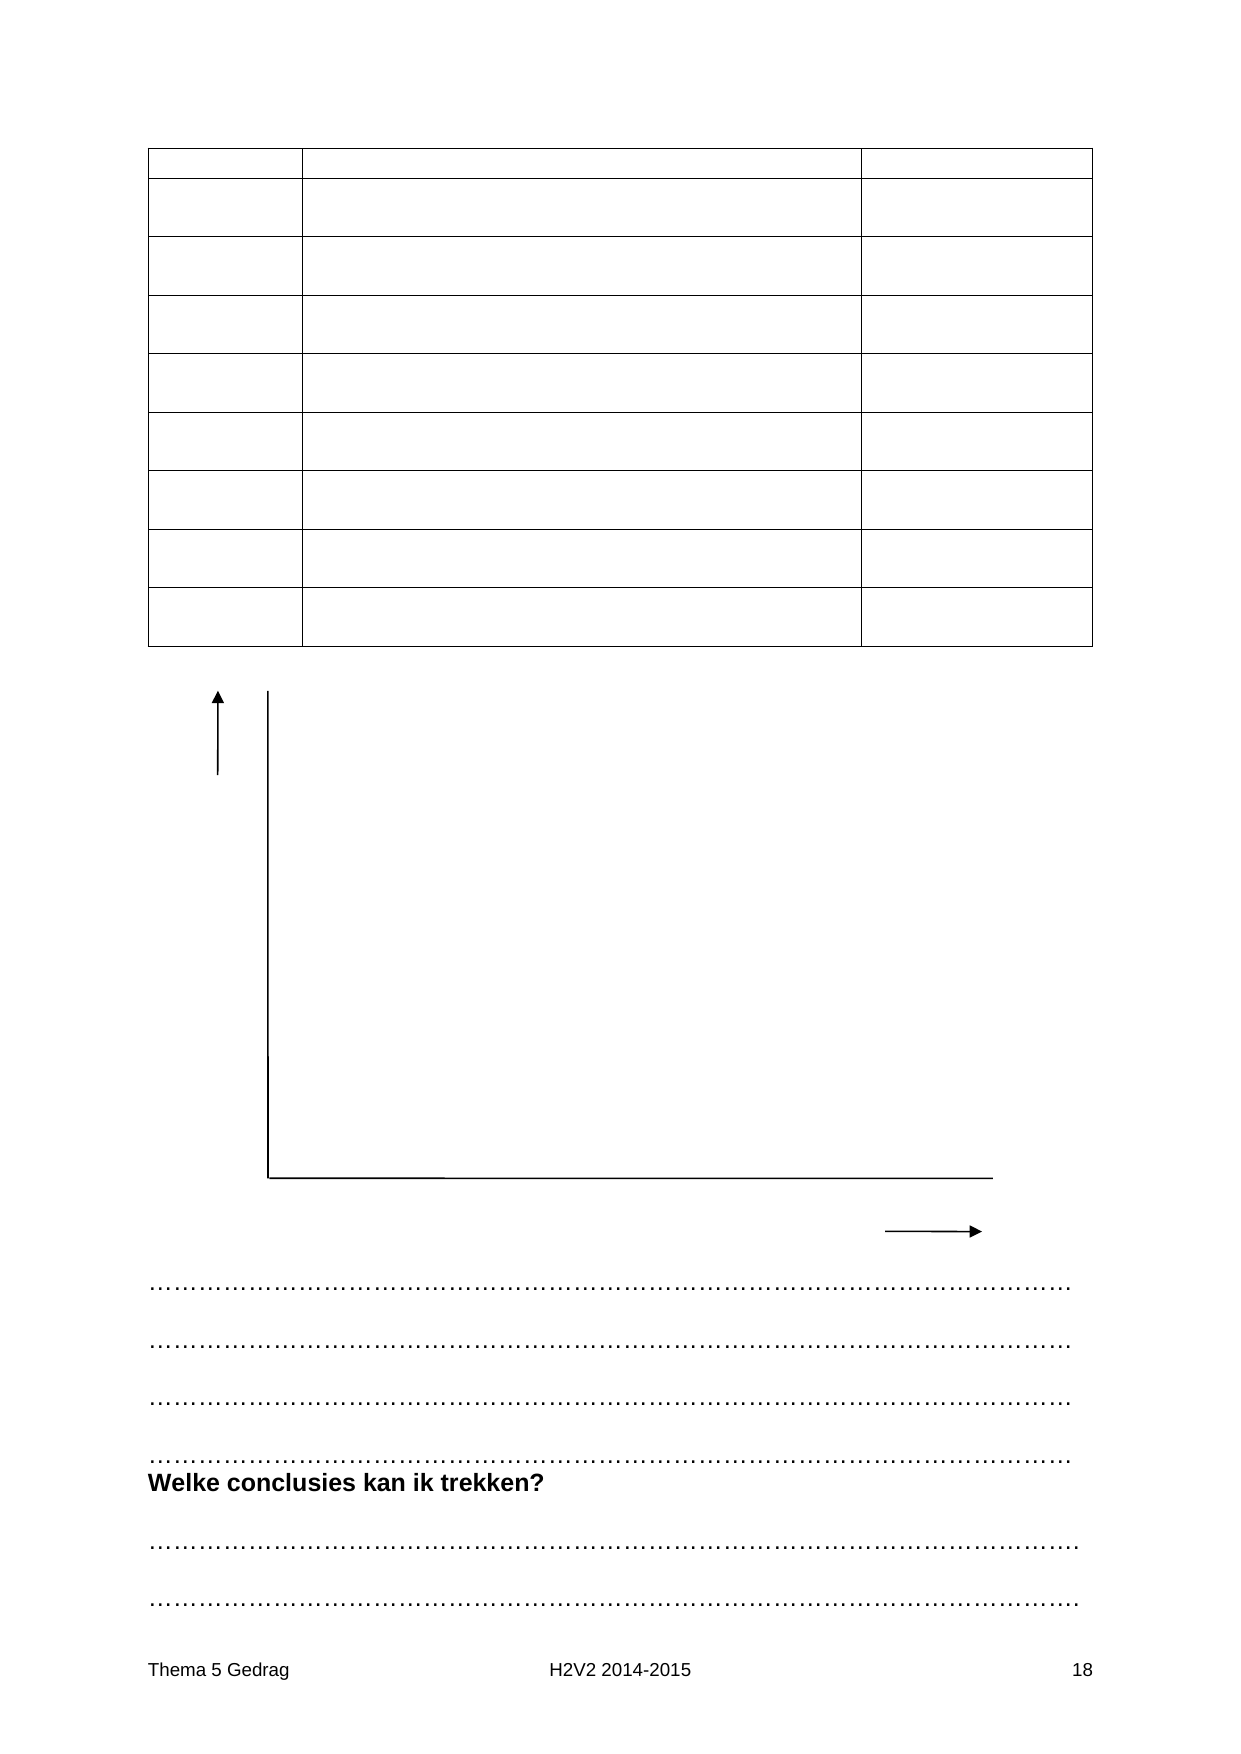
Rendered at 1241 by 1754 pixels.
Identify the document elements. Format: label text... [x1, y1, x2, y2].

table_cell [303, 413, 861, 470]
table_cell [149, 471, 302, 529]
text …………………………………………………………………………………………………. [148, 1526, 1093, 1555]
table_cell [149, 179, 302, 236]
table_cell [303, 530, 861, 587]
table_cell [149, 149, 302, 177]
text Welke conclusies kan ik trekken? [148, 1468, 1093, 1497]
table_cell [862, 354, 1092, 412]
table_cell [149, 530, 302, 587]
text ………………………………………………………………………………………………… [148, 1440, 1093, 1468]
text ………………………………………………………………………………………………… [148, 1325, 1093, 1353]
table_cell [303, 179, 861, 236]
text ………………………………………………………………………………………………… [148, 1267, 1093, 1296]
table_cell [862, 237, 1092, 294]
table_cell [862, 179, 1092, 236]
table_cell [303, 588, 861, 646]
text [148, 1583, 1093, 1612]
table_cell [303, 296, 861, 353]
table_cell [303, 237, 861, 294]
table_cell [862, 296, 1092, 353]
table_cell [303, 149, 861, 177]
table_cell [149, 588, 302, 646]
table_cell [862, 413, 1092, 470]
table_cell [149, 354, 302, 412]
text ………………………………………………………………………………………………… [148, 1382, 1093, 1411]
table_cell [862, 149, 1092, 177]
table_cell [862, 588, 1092, 646]
table_cell [862, 471, 1092, 529]
table_cell [303, 354, 861, 412]
table_cell [149, 237, 302, 294]
table_cell [149, 296, 302, 353]
table_cell [303, 471, 861, 529]
table_cell [149, 413, 302, 470]
table_cell [862, 530, 1092, 587]
